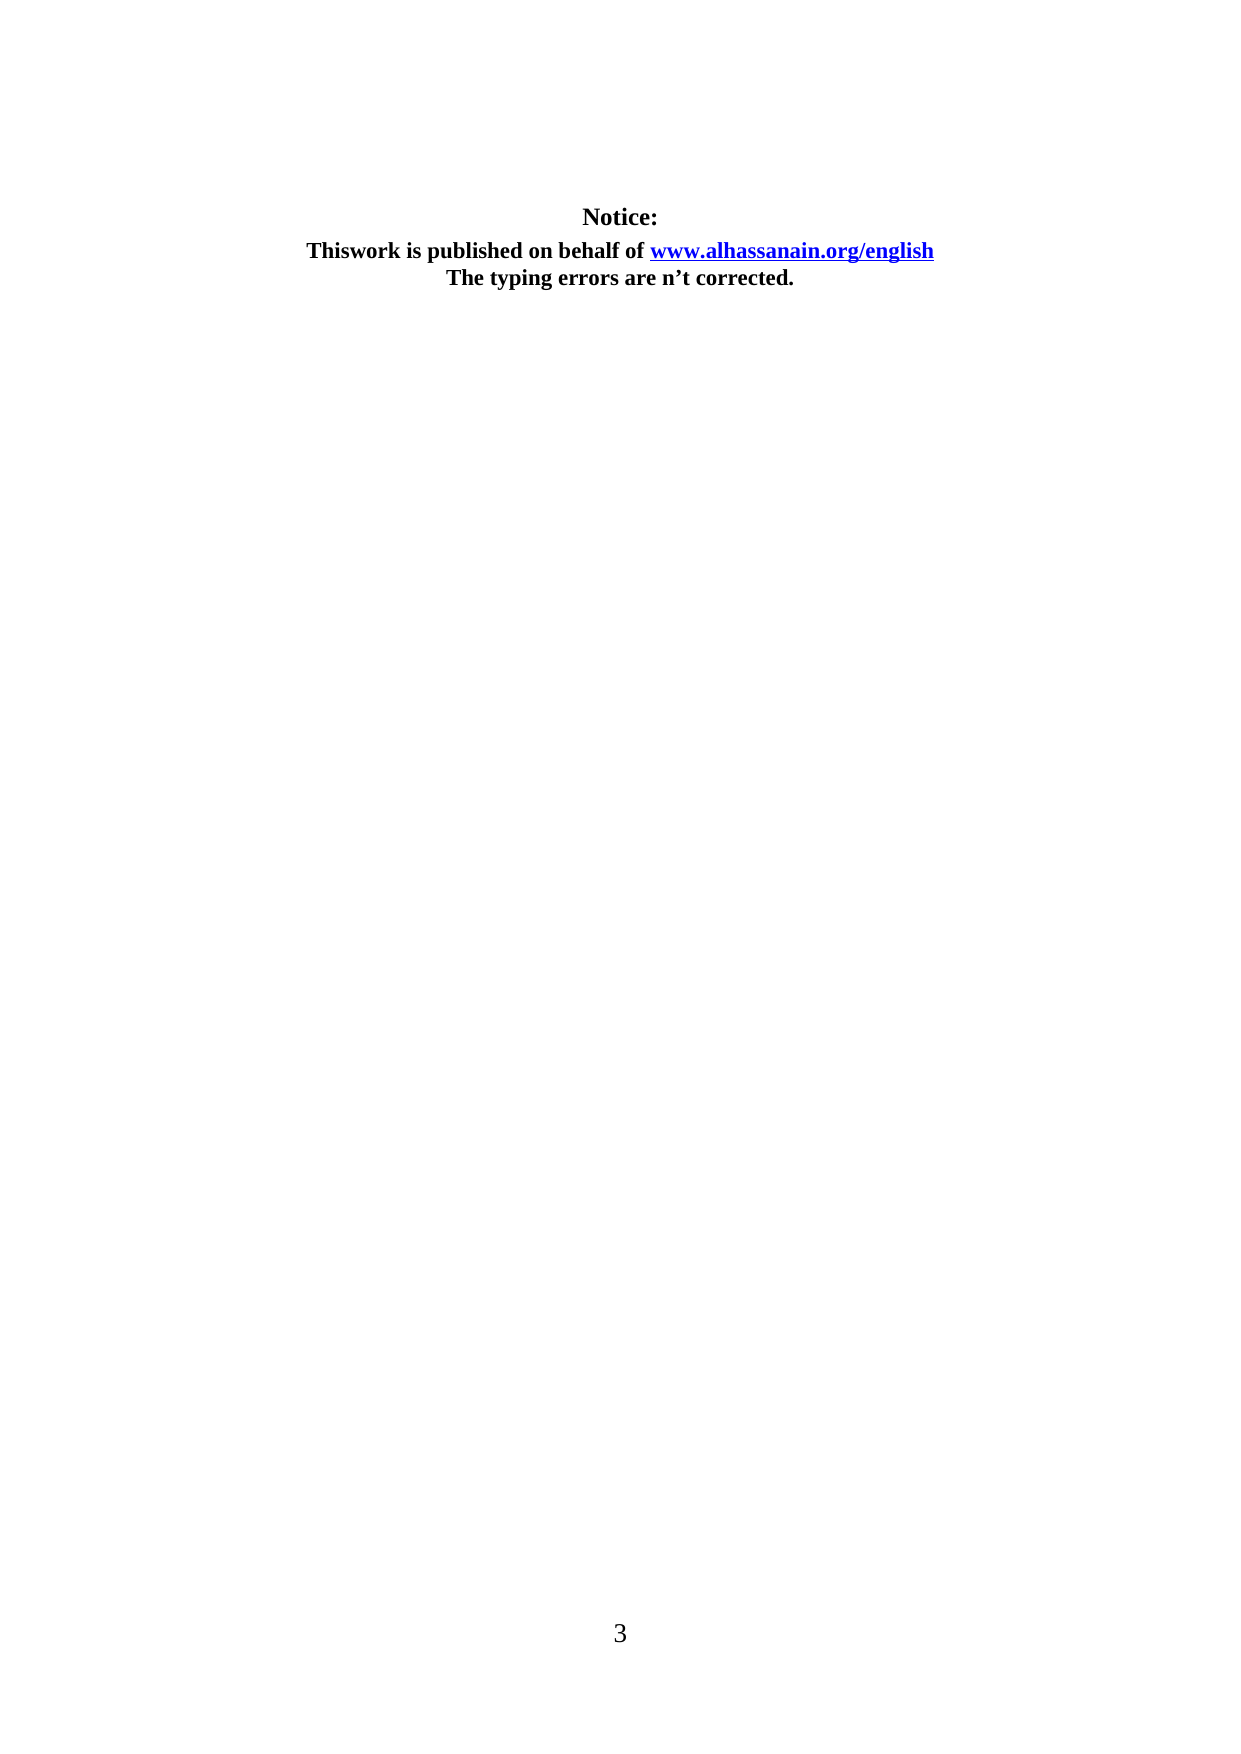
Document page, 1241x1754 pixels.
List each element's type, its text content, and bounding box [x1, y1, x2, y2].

text Thiswork is published on behalf of www.alhassanain.org/english [236, 237, 1004, 263]
text The typing errors are n’t corrected. [236, 263, 1004, 290]
text Notice: [236, 202, 1004, 231]
